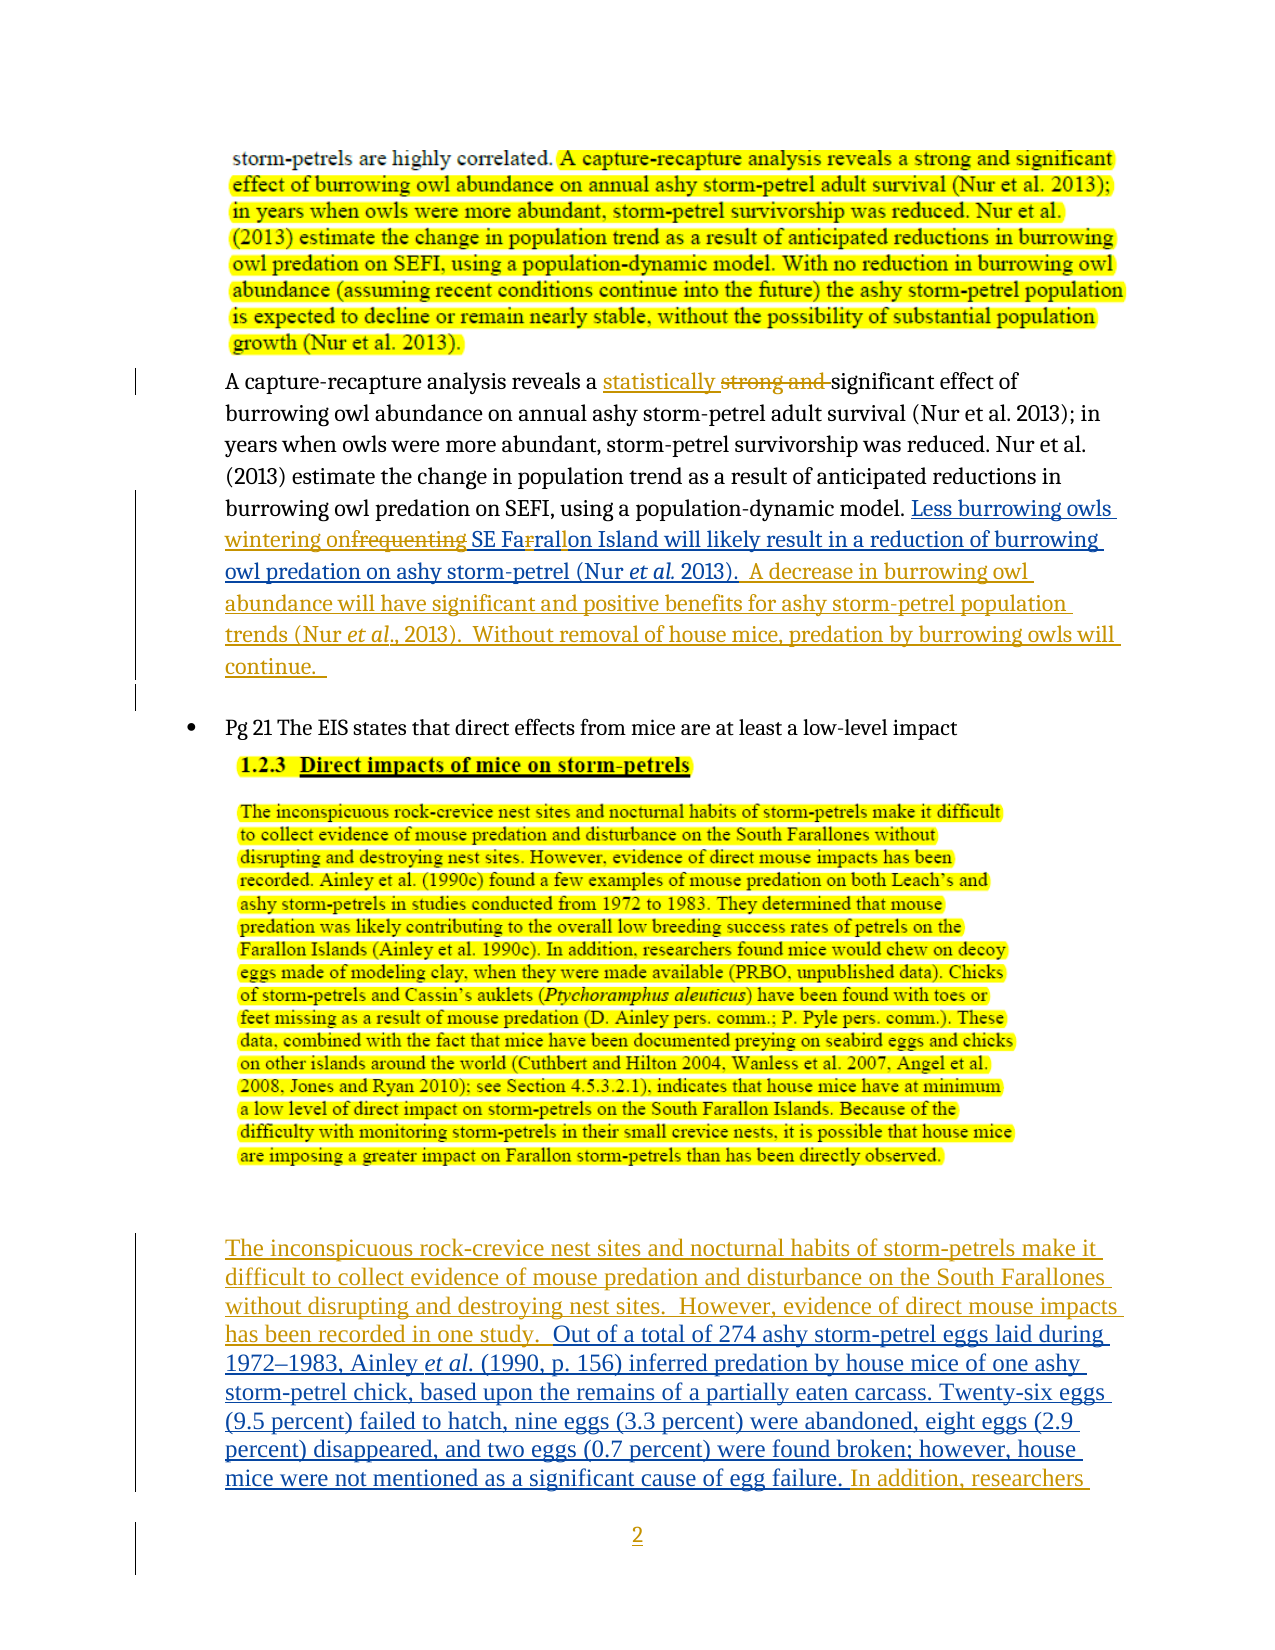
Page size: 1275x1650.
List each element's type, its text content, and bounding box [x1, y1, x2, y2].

list A capture-recapture analysis reveals a significant effect of burrowing owl abundance on annual ashy storm-petrel adult survival (Nur et al. 2013); in years when owls were more abundant, storm-petrel survivorship was reduced. Nur et al. (2013) estimate the change in population trend as a result of anticipated reductions in burrowing owl predation on SEFI, using a population-dynamic model. [225, 368, 1125, 680]
list Pg 21 The EIS states that direct effects from mice are at least a low-level impact [187, 715, 1125, 1178]
